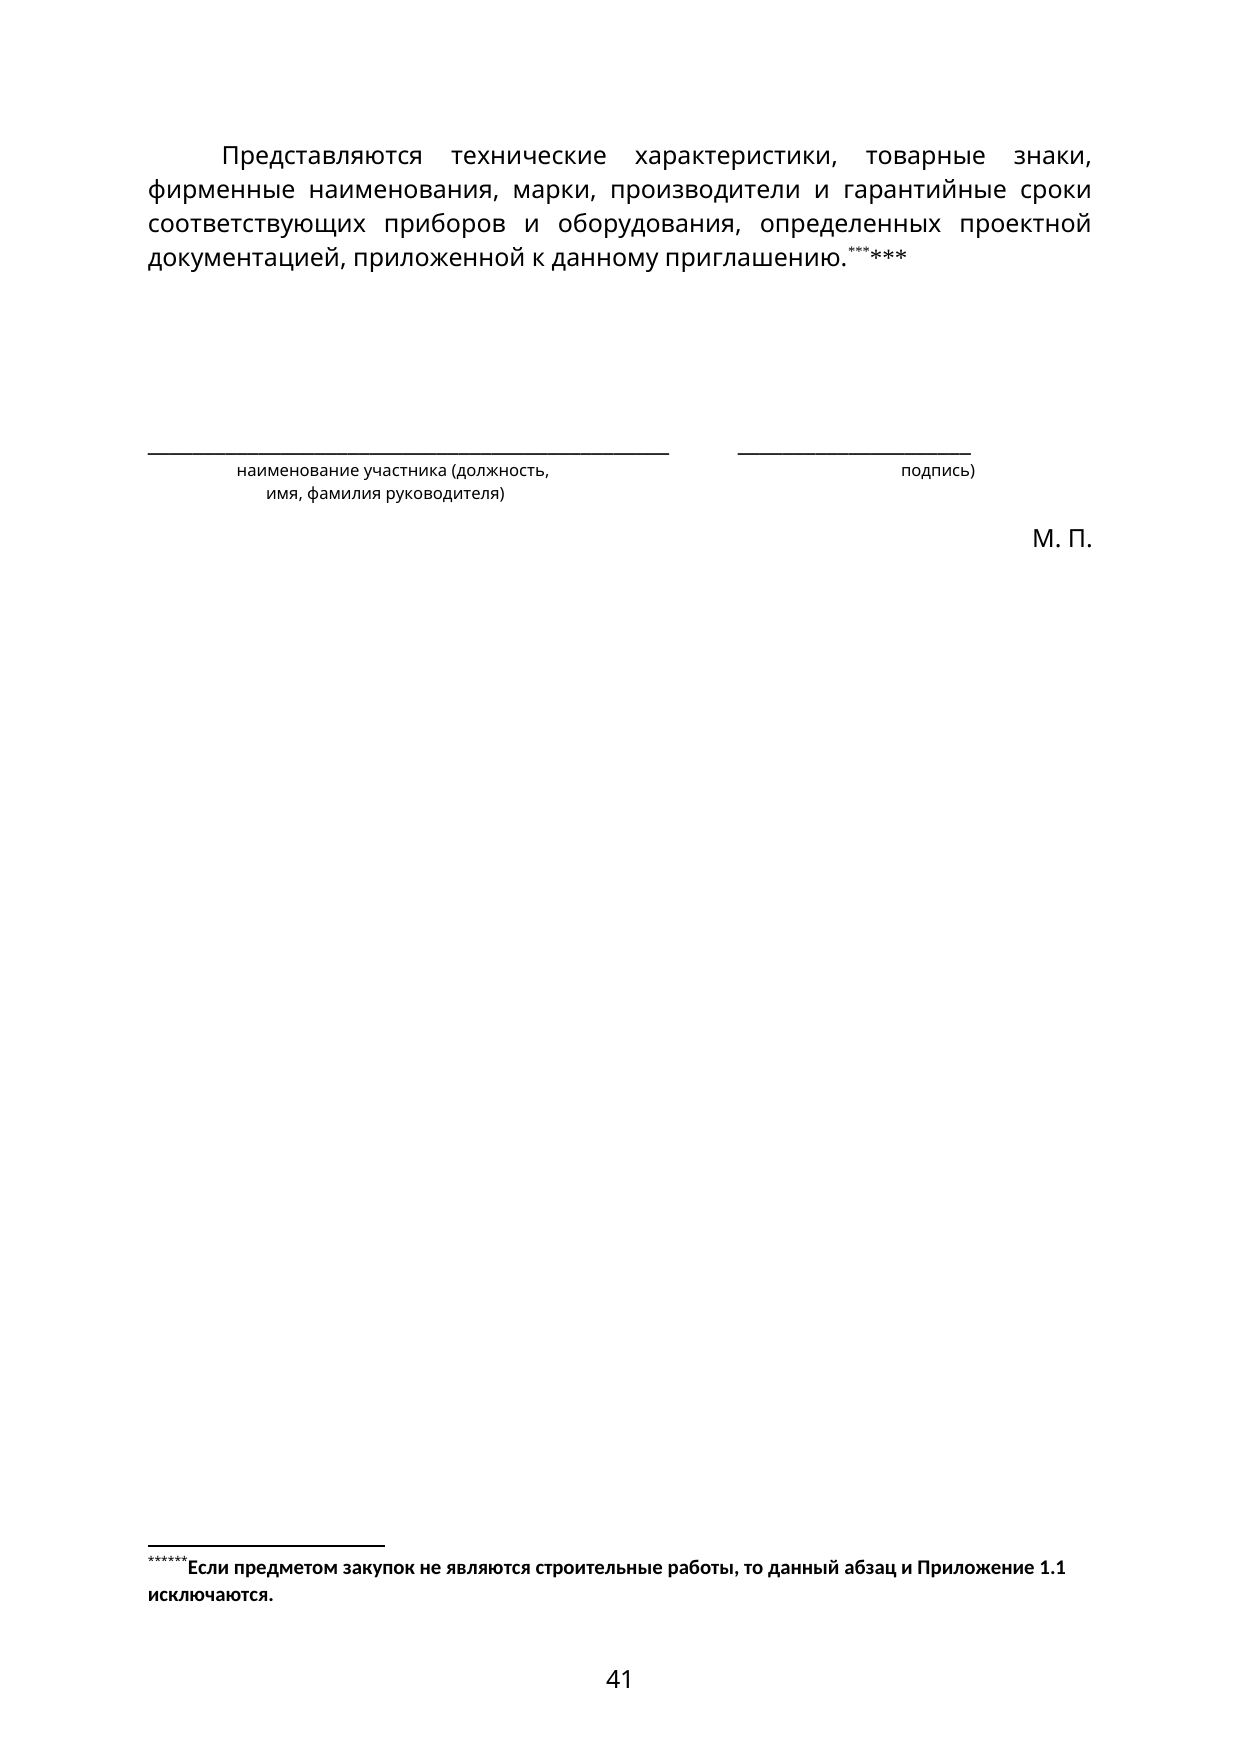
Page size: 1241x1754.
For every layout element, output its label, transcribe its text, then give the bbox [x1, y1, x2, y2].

text имя, фамилия руководителя) [266, 481, 1092, 504]
text _______________________________________________ _____________________ [148, 424, 1092, 459]
text Представляются технические характеристики, товарные знаки, фирменные наименования, марки, производители и гарантийные сроки соответствующих приборов и оборудования, определенных проектной документацией, приложенной к данному приглашению.*** [148, 137, 1092, 274]
text М. П. [148, 521, 1092, 555]
text наименование участника (должность, подпись) [236, 459, 1092, 481]
